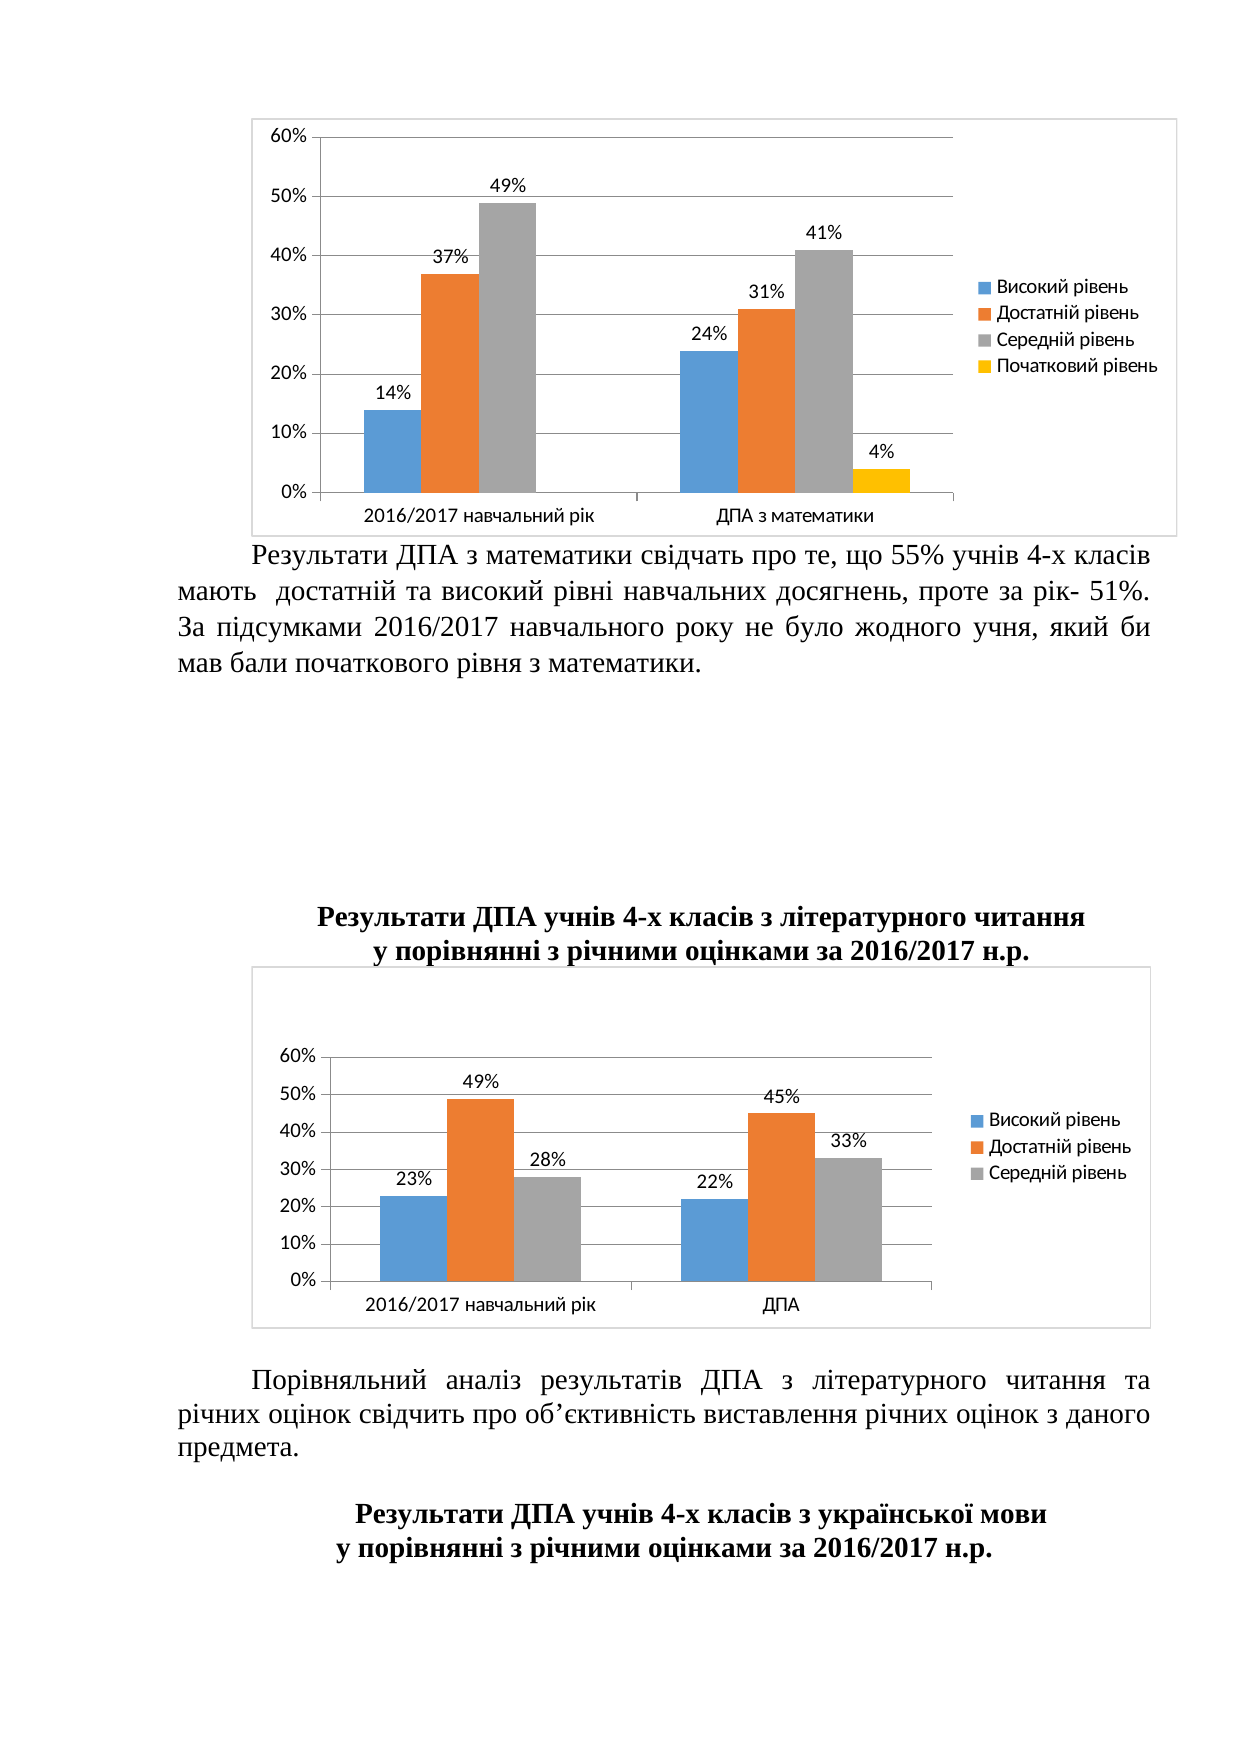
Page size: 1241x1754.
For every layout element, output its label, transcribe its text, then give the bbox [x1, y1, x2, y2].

text Результати ДПА учнів 4-х класів з літературного читання [177, 899, 1152, 933]
text Результати ДПА з математики свідчать про те, що 55% учнів 4-х класів мають достатній та високий рівні навчальних досягнень, проте за рік- 51%. За підсумками 2016/2017 навчального року не було жодного учня, який би мав бали початкового рівня з математики. [177, 537, 1152, 679]
text Порівняльний аналіз результатів ДПА з літературного читання та річних оцінок свідчить про об’єктивність виставлення річних оцінок з даного предмета. [177, 1362, 1152, 1463]
text у порівнянні з річними оцінками за 2016/2017 н.р. [177, 933, 1152, 966]
text Результати ДПА учнів 4-х класів з української мови [177, 1497, 1152, 1530]
text у порівнянні з річними оцінками за 2016/2017 н.р. [177, 1530, 1152, 1564]
